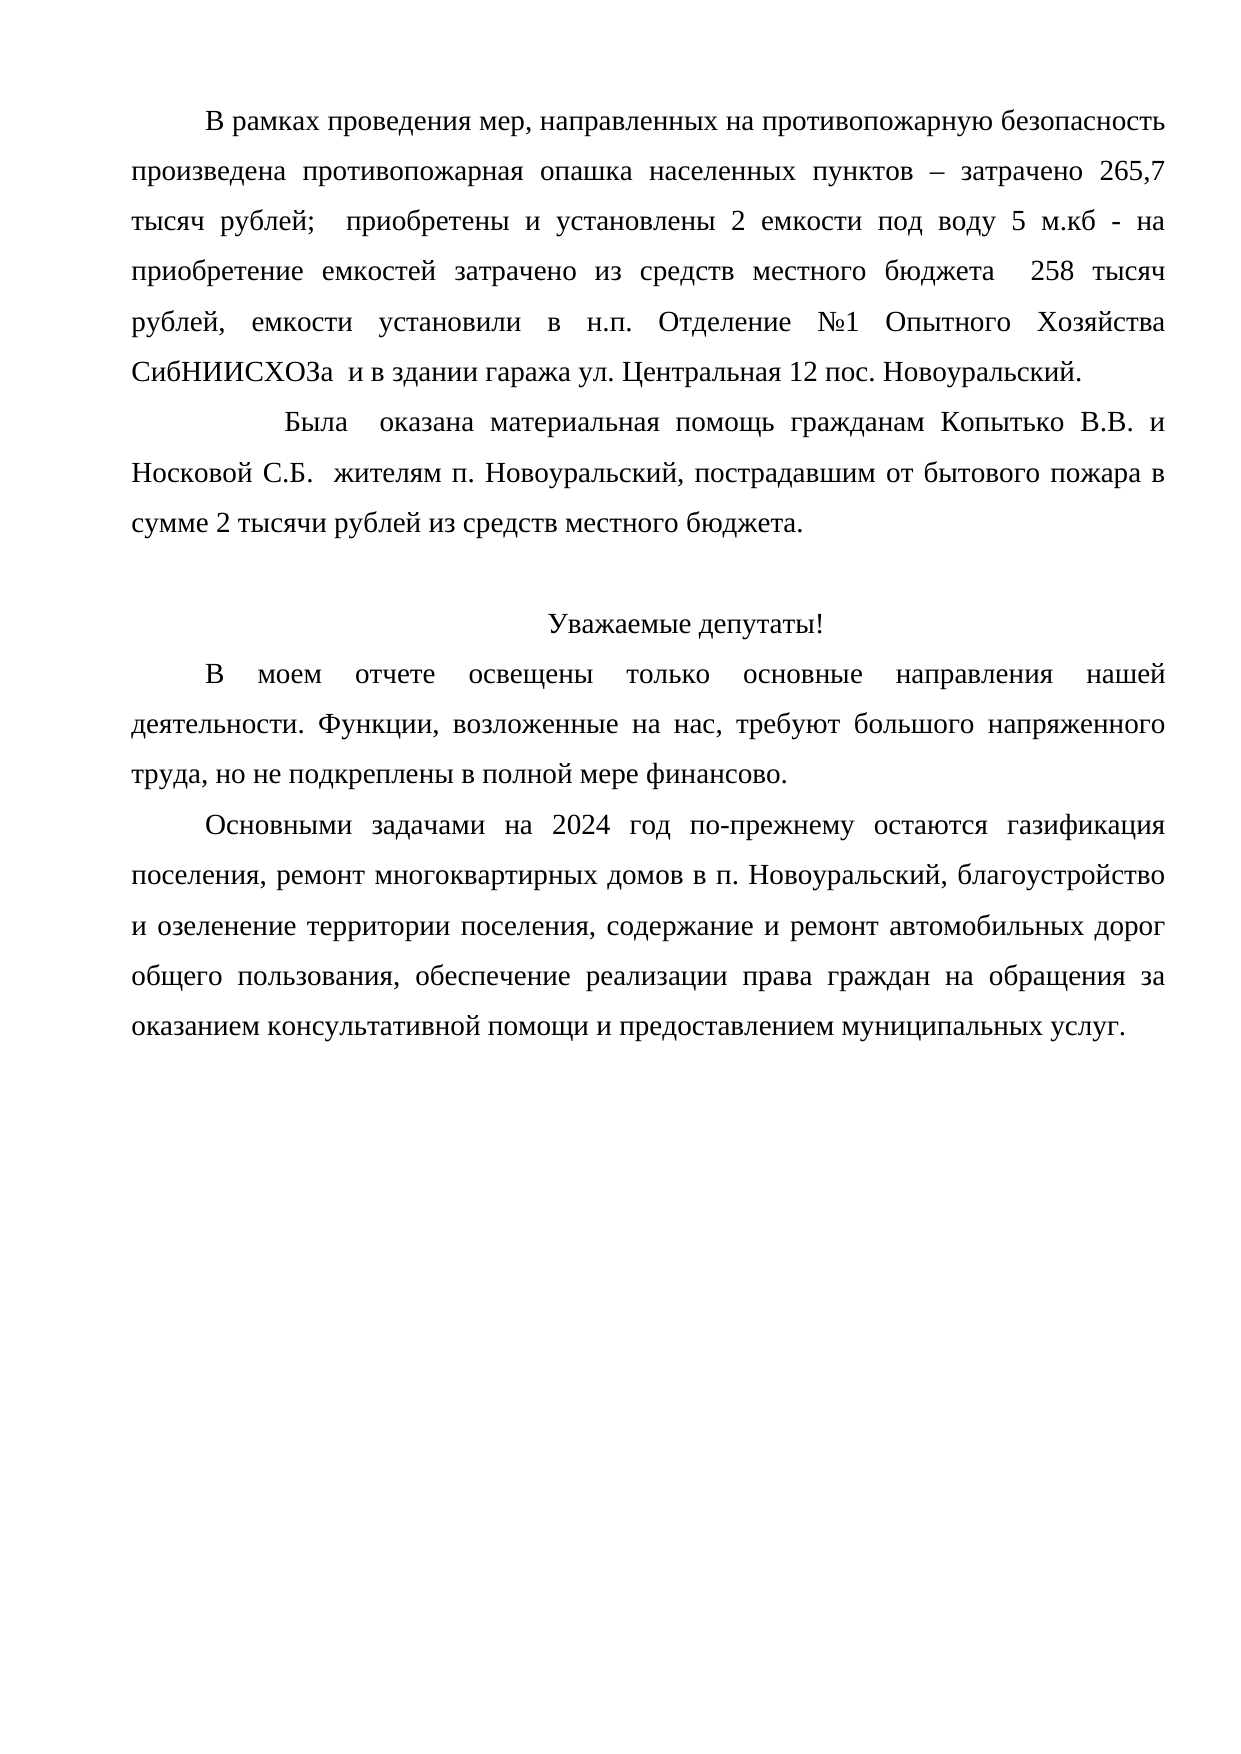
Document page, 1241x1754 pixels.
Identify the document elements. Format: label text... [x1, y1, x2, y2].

text Основными задачами на 2024 год по-прежнему остаются газификация поселения, ремонт многоквартирных домов в п. Новоуральский, благоустройство и озеленение территории поселения, содержание и ремонт автомобильных дорог общего пользования, обеспечение реализации права граждан на обращения за оказанием консультативной помощи и предоставлением муниципальных услуг. [131, 807, 1166, 1042]
text В моем отчете освещены только основные направления нашей деятельности. Функции, возложенные на нас, требуют большого напряженного труда, но не подкреплены в полной мере финансово. [131, 656, 1166, 790]
text Была оказана материальная помощь гражданам Копытько В.В. и Носковой С.Б. жителям п. Новоуральский, пострадавшим от бытового пожара в сумме 2 тысячи рублей из средств местного бюджета. [131, 404, 1166, 539]
text Уважаемые депутаты! [131, 606, 1166, 639]
text В рамках проведения мер, направленных на противопожарную безопасность произведена противопожарная опашка населенных пунктов – затрачено 265,7 тысяч рублей; приобретены и установлены 2 емкости под воду 5 м.кб - на приобретение емкостей затрачено из средств местного бюджета 258 тысяч рублей, емкости установили в н.п. Отделение №1 Опытного Хозяйства СибНИИСХОЗа и в здании гаража ул. Центральная 12 пос. Новоуральский. [131, 103, 1166, 388]
